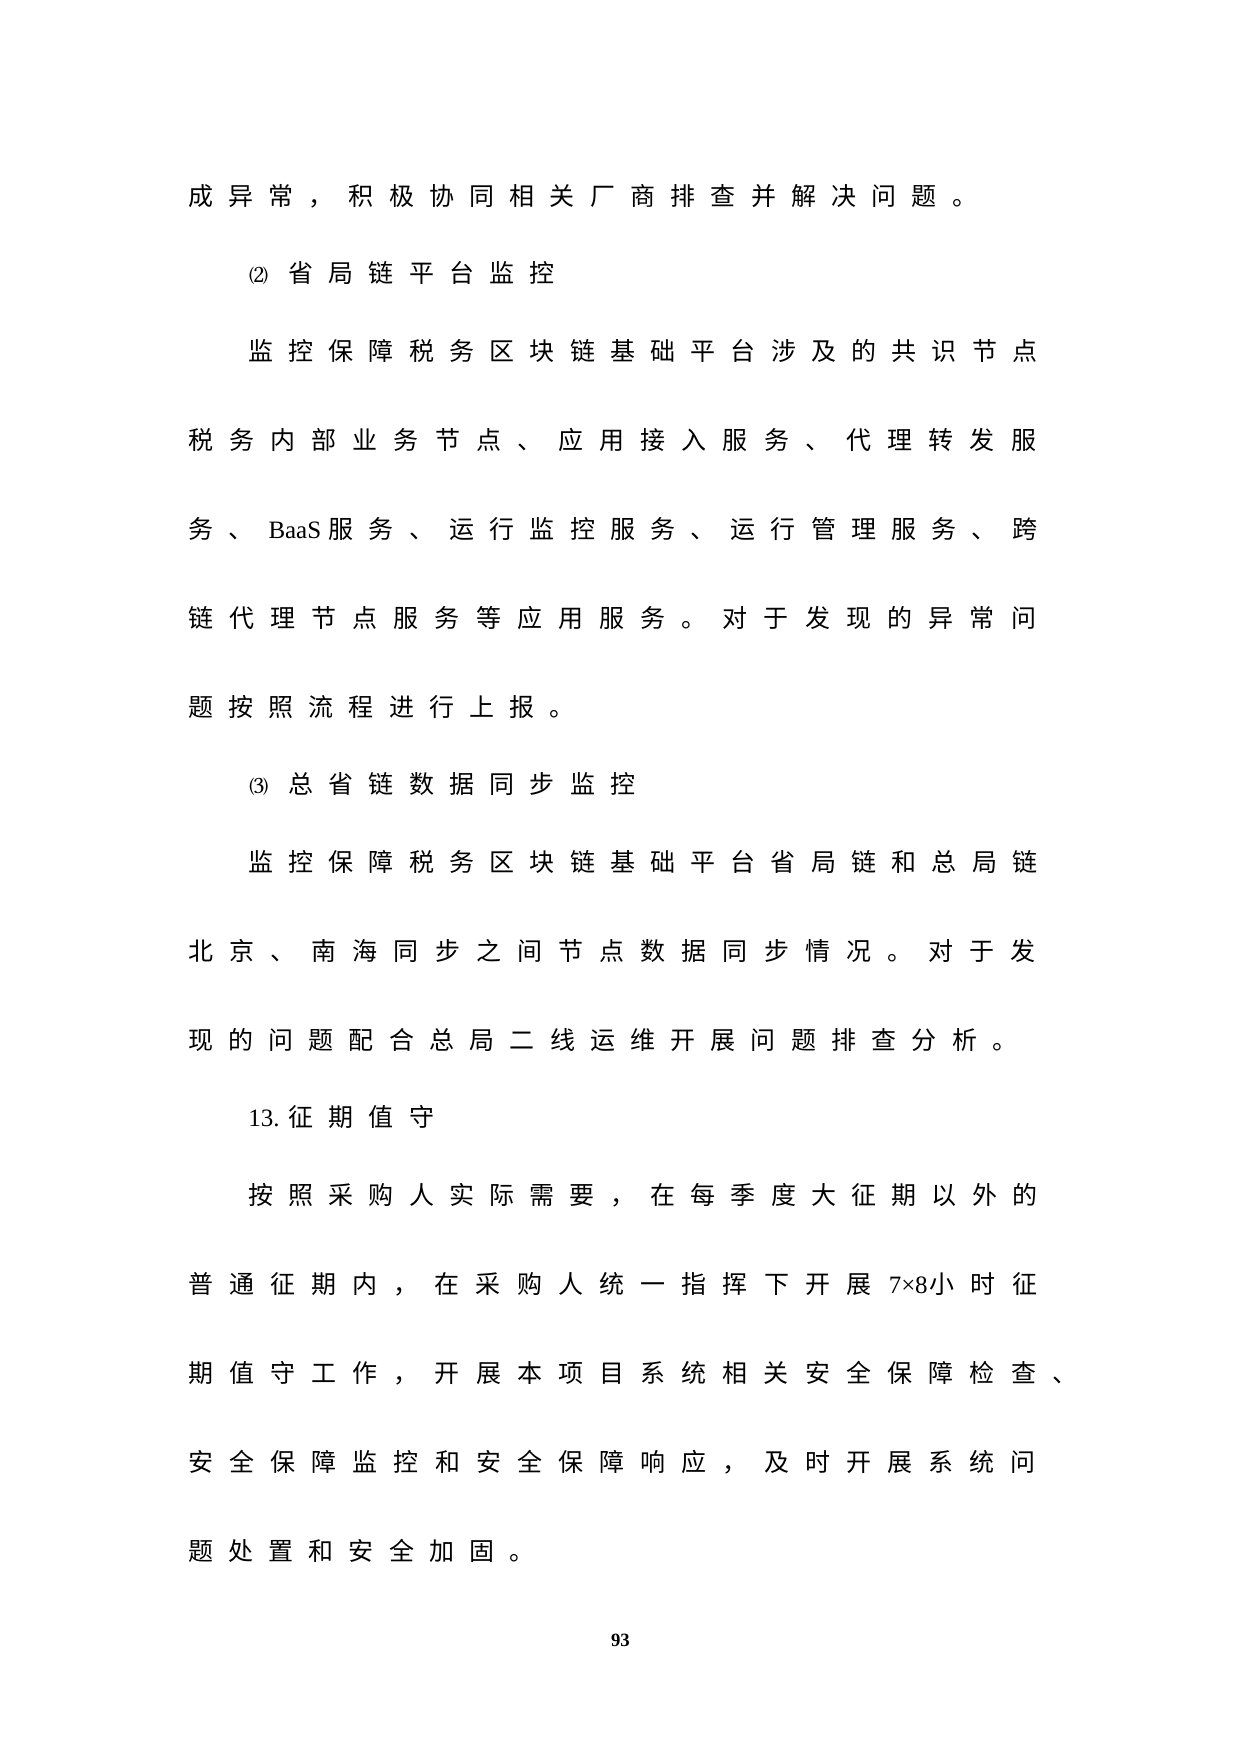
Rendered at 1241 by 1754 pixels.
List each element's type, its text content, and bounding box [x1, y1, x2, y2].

text ⑶总省链数据同步监控 [188, 753, 1052, 813]
text ⑵省局链平台监控 [188, 242, 1052, 301]
text 监控保障税务区块链基础平台涉及的共识节点、税务内部业务节点、应用接入服务、代理转发服务、BaaS服务、运行监控服务、运行管理服务、跨链代理节点服务等应用服务。对于发现的异常问题按照流程进行上报。 [188, 319, 1052, 735]
text 按照采购人实际需要，在每季度大征期以外的普通征期内，在采购人统一指挥下开展7×8小时征期值守工作，开展本项目系统相关安全保障检查、安全保障监控和安全保障响应，及时开展系统问题处置和安全加固。 [188, 1164, 1052, 1579]
text 13.征期值守 [188, 1086, 1052, 1146]
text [188, 164, 1052, 224]
text 监控保障税务区块链基础平台省局链和总局链北京、南海同步之间节点数据同步情况。对于发现的问题配合总局二线运维开展问题排查分析。 [188, 831, 1052, 1068]
